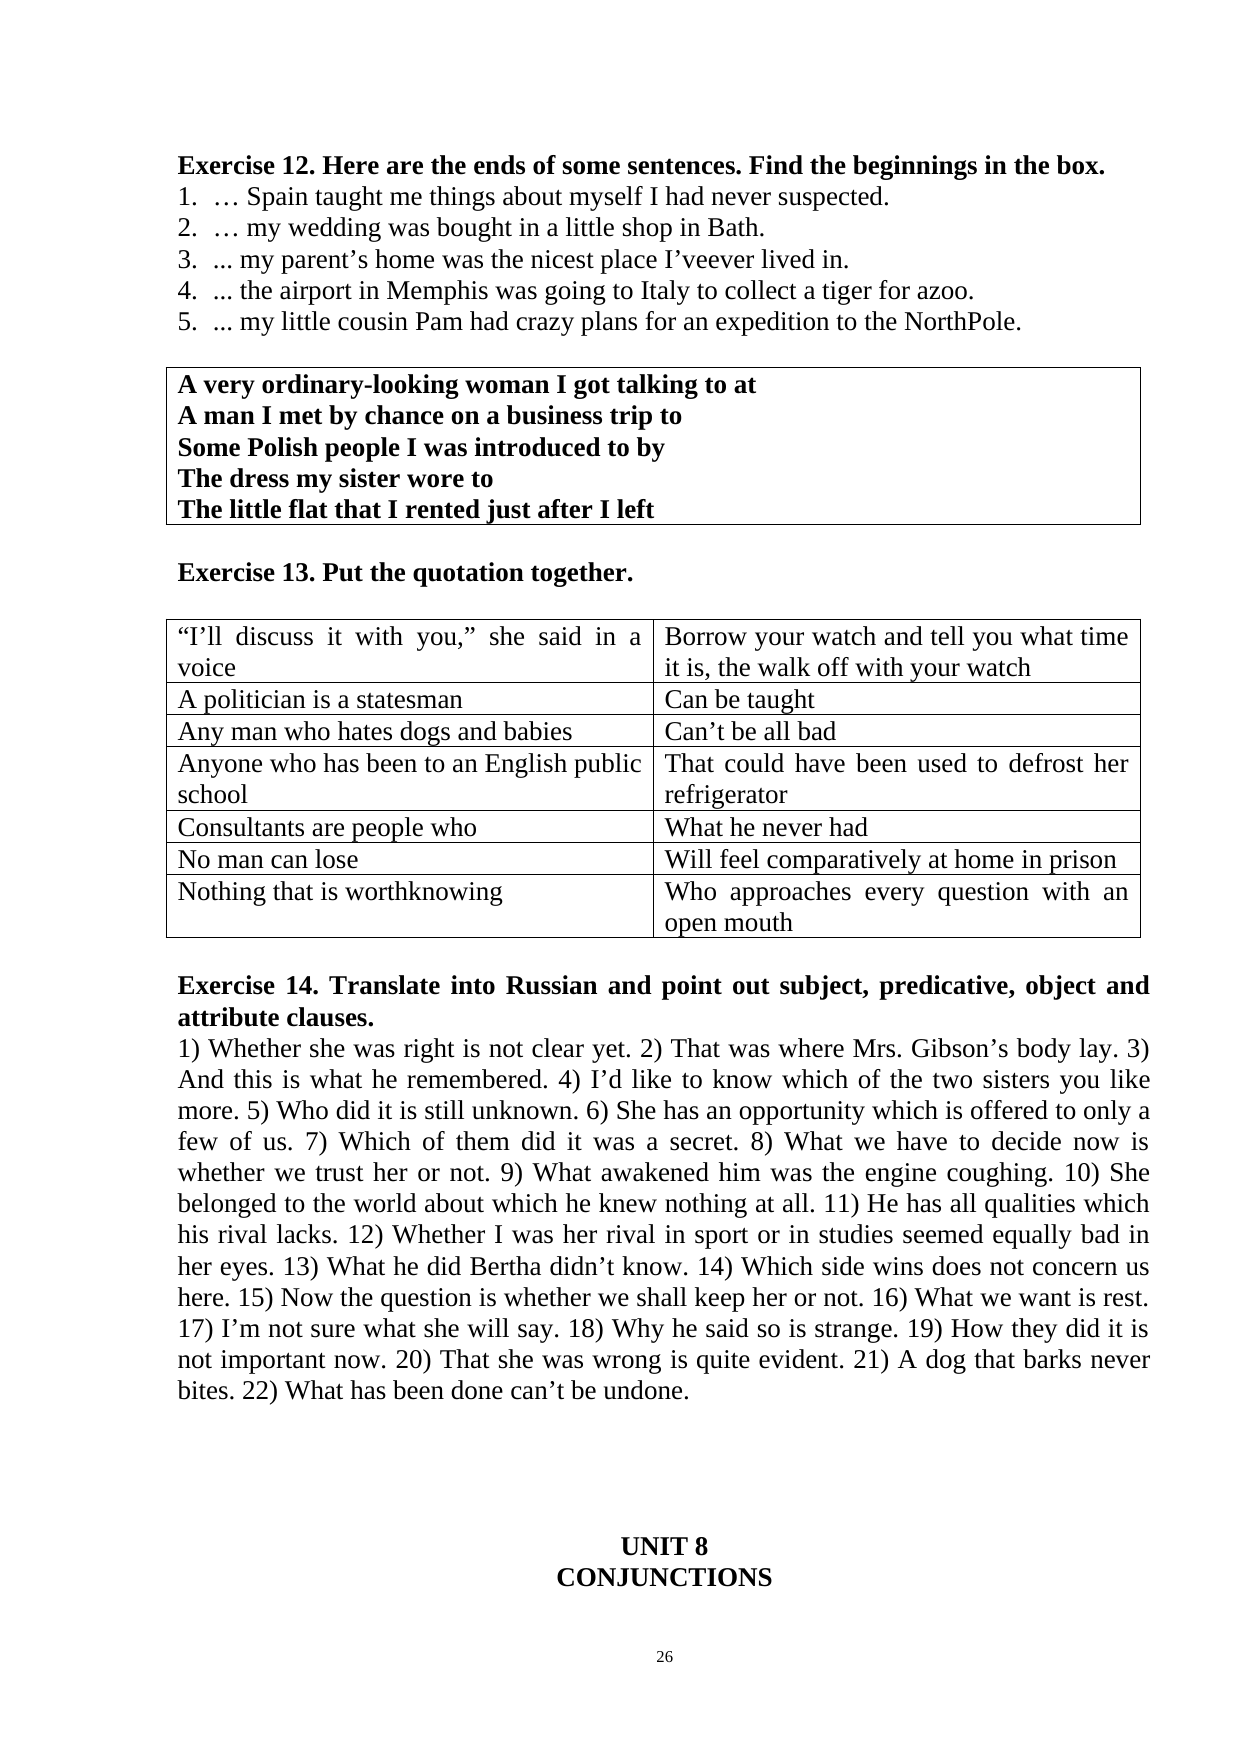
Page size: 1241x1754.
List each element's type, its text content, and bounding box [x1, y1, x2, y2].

table_cell Can’t be all bad [654, 715, 1140, 746]
table_cell What he never had [654, 811, 1140, 842]
table_cell Anyone who has been to an English public school [167, 747, 653, 809]
table_header Borrow your watch and tell you what time it is, the walk off with your watch [654, 620, 1140, 682]
text Exercise 13. Put the quotation together. [177, 556, 1152, 587]
text Exercise 14. Translate into Russian and point out subject, predicative, object and attribute clauses. [177, 969, 1152, 1032]
list ... my little cousin Pam had crazy plans for an expedition to the NorthPole. [177, 305, 1152, 336]
table_cell No man can lose [167, 843, 653, 874]
text Exercise 12. Here are the ends of some sentences. Find the beginnings in the box. [177, 149, 1152, 180]
table_header A very ordinary-looking woman I got talking to at A man I met by chance on a business trip to Some Polish people I was introduced to by The dress my sister wore to The little flat that I rented just after I left [167, 368, 1140, 524]
table_cell A politician is a statesman [167, 683, 653, 714]
table_cell Can be taught [654, 683, 1140, 714]
list … taught me things about myself I had never suspected. [177, 180, 1152, 212]
table_cell Consultants are people who [167, 811, 653, 842]
text 1) Whether she was right is not clear yet. 2) That was where Mrs. Gibson’s body lay. 3) And this is what he remembered. 4) I’d like to know which of the two sisters you like more. 5) Who did it is still unknown. 6) She has an opportunity which is offered to only a few of us. 7) Which of them did it was a secret. 8) What we have to decide now is whether we trust her or not. 9) What awakened him was the engine coughing. 10) She belonged to the world about which he knew nothing at all. 11) He has all qualities which his rival lacks. 12) Whether I was her rival in sport or in studies seemed equally bad in her eyes. 13) What he did Bertha didn’t know. 14) Which side wins does not concern us here. 15) Now the question is whether we shall keep her or not. 16) What we want is rest. 17) I’m not sure what she will say. 18) Why he said so is strange. 19) How they did it is not important now. 20) That she was wrong is quite evident. 21) A dog that barks never bites. 22) What has been done can’t be undone. [177, 1032, 1152, 1406]
text UNIT 8 [177, 1530, 1152, 1561]
table_cell Will feel comparatively at home in prison [654, 843, 1140, 874]
table_header “I’ll discuss it with you,” she said in a voice [167, 620, 653, 682]
list … my wedding was bought in a little shop in . [177, 212, 1152, 243]
list ... the airport in was going to to collect a tiger for azoo. [177, 274, 1152, 305]
list ... my parent’s home was the nicest place I’veever lived in. [177, 243, 1152, 274]
text CONJUNCTIONS [177, 1561, 1152, 1592]
table_cell That could have been used to defrost her refrigerator [654, 747, 1140, 809]
table_cell Any man who hates dogs and babies [167, 715, 653, 746]
table_cell Nothing that is worthknowing [167, 875, 653, 937]
table_cell Who approaches every question with an open mouth [654, 875, 1140, 937]
